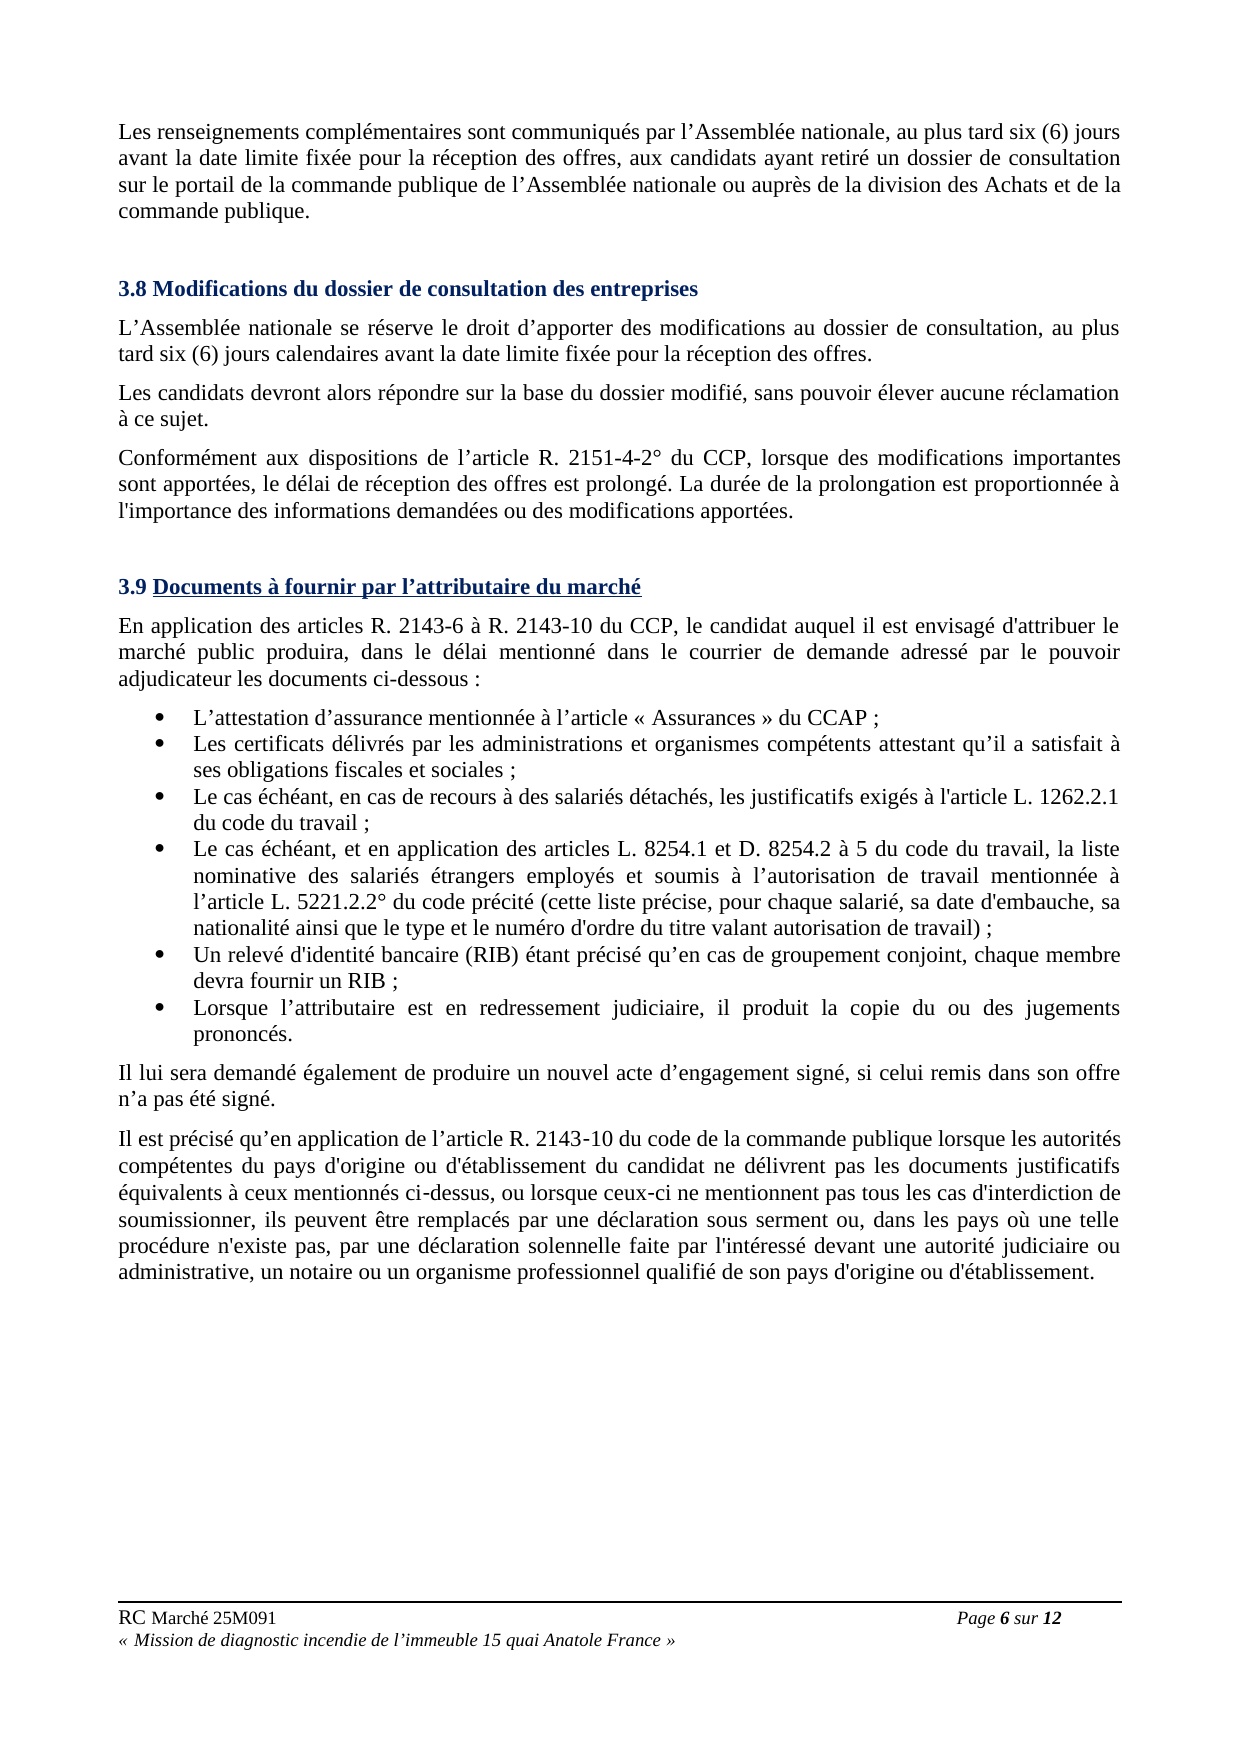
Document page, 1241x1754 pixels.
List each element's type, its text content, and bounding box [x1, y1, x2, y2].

text Il est précisé qu’en application de l’article R. 2143‐10 du code de la commande publique lorsque les autorités compétentes du pays d'origine ou d'établissement du candidat ne délivrent pas les documents justificatifs équivalents à ceux mentionnés ci‐dessus, ou lorsque ceux‐ci ne mentionnent pas tous les cas d'interdiction de soumissionner, ils peuvent être remplacés par une déclaration sous serment ou, dans les pays où une telle procédure n'existe pas, par une déclaration solennelle faite par l'intéressé devant une autorité judiciaire ou administrative, un notaire ou un organisme professionnel qualifié de son pays d'origine ou d'établissement. [118, 1124, 1122, 1285]
text Il lui sera demandé également de produire un nouvel acte d’engagement signé, si celui remis dans son offre n’a pas été signé. [118, 1059, 1122, 1111]
list Le cas échéant, et en application des articles L. 8254.1 et D. 8254.2 à 5 du code du travail, la liste nominative des salariés étrangers employés et soumis à l’autorisation de travail mentionnée à l’article L. 5221.2.2° du code précité (cette liste précise, pour chaque salarié, sa date d'embauche, sa nationalité ainsi que le type et le numéro d'ordre du titre valant autorisation de travail) ; [156, 835, 1122, 941]
text L’Assemblée nationale se réserve le droit d’apporter des modifications au dossier de consultation, au plus tard six (6) jours calendaires avant la date limite fixée pour la réception des offres. [118, 314, 1122, 366]
list Le cas échéant, en cas de recours à des salariés détachés, les justificatifs exigés à l'article L. 1262.2.1 du code du travail ; [156, 783, 1122, 835]
text En application des articles R. 2143-6 à R. 2143-10 du CCP, le candidat auquel il est envisagé d'attribuer le marché public produira, dans le délai mentionné dans le courrier de demande adressé par le pouvoir adjudicateur les documents ci-dessous : [118, 612, 1122, 691]
text Conformément aux dispositions de l’article R. 2151-4-2° du CCP, lorsque des modifications importantes sont apportées, le délai de réception des offres est prolongé. La durée de la prolongation est proportionnée à l'importance des informations demandées ou des modifications apportées. [118, 444, 1122, 523]
text 3.9 Documents à fournir par l’attributaire du marché [118, 573, 1122, 599]
text Les candidats devront alors répondre sur la base du dossier modifié, sans pouvoir élever aucune réclamation à ce sujet. [118, 379, 1122, 432]
list Lorsque l’attributaire est en redressement judiciaire, il produit la copie du ou des jugements prononcés. [156, 993, 1122, 1046]
list Les certificats délivrés par les administrations et organismes compétents attestant qu’il a satisfait à ses obligations fiscales et sociales ; [156, 730, 1122, 783]
list Un relevé d'identité bancaire (RIB) étant précisé qu’en cas de groupement conjoint, chaque membre devra fournir un RIB ; [156, 941, 1122, 993]
list L’attestation d’assurance mentionnée à l’article « Assurances » du CCAP ; [156, 704, 1122, 730]
text Les renseignements complémentaires sont communiqués par l’Assemblée nationale, au plus tard six (6) jours avant la date limite fixée pour la réception des offres, aux candidats ayant retiré un dossier de consultation sur le portail de la commande publique de l’Assemblée nationale ou auprès de la division des Achats et de la commande publique. [118, 118, 1122, 223]
text 3.8 Modifications du dossier de consultation des entreprises [118, 275, 1122, 301]
